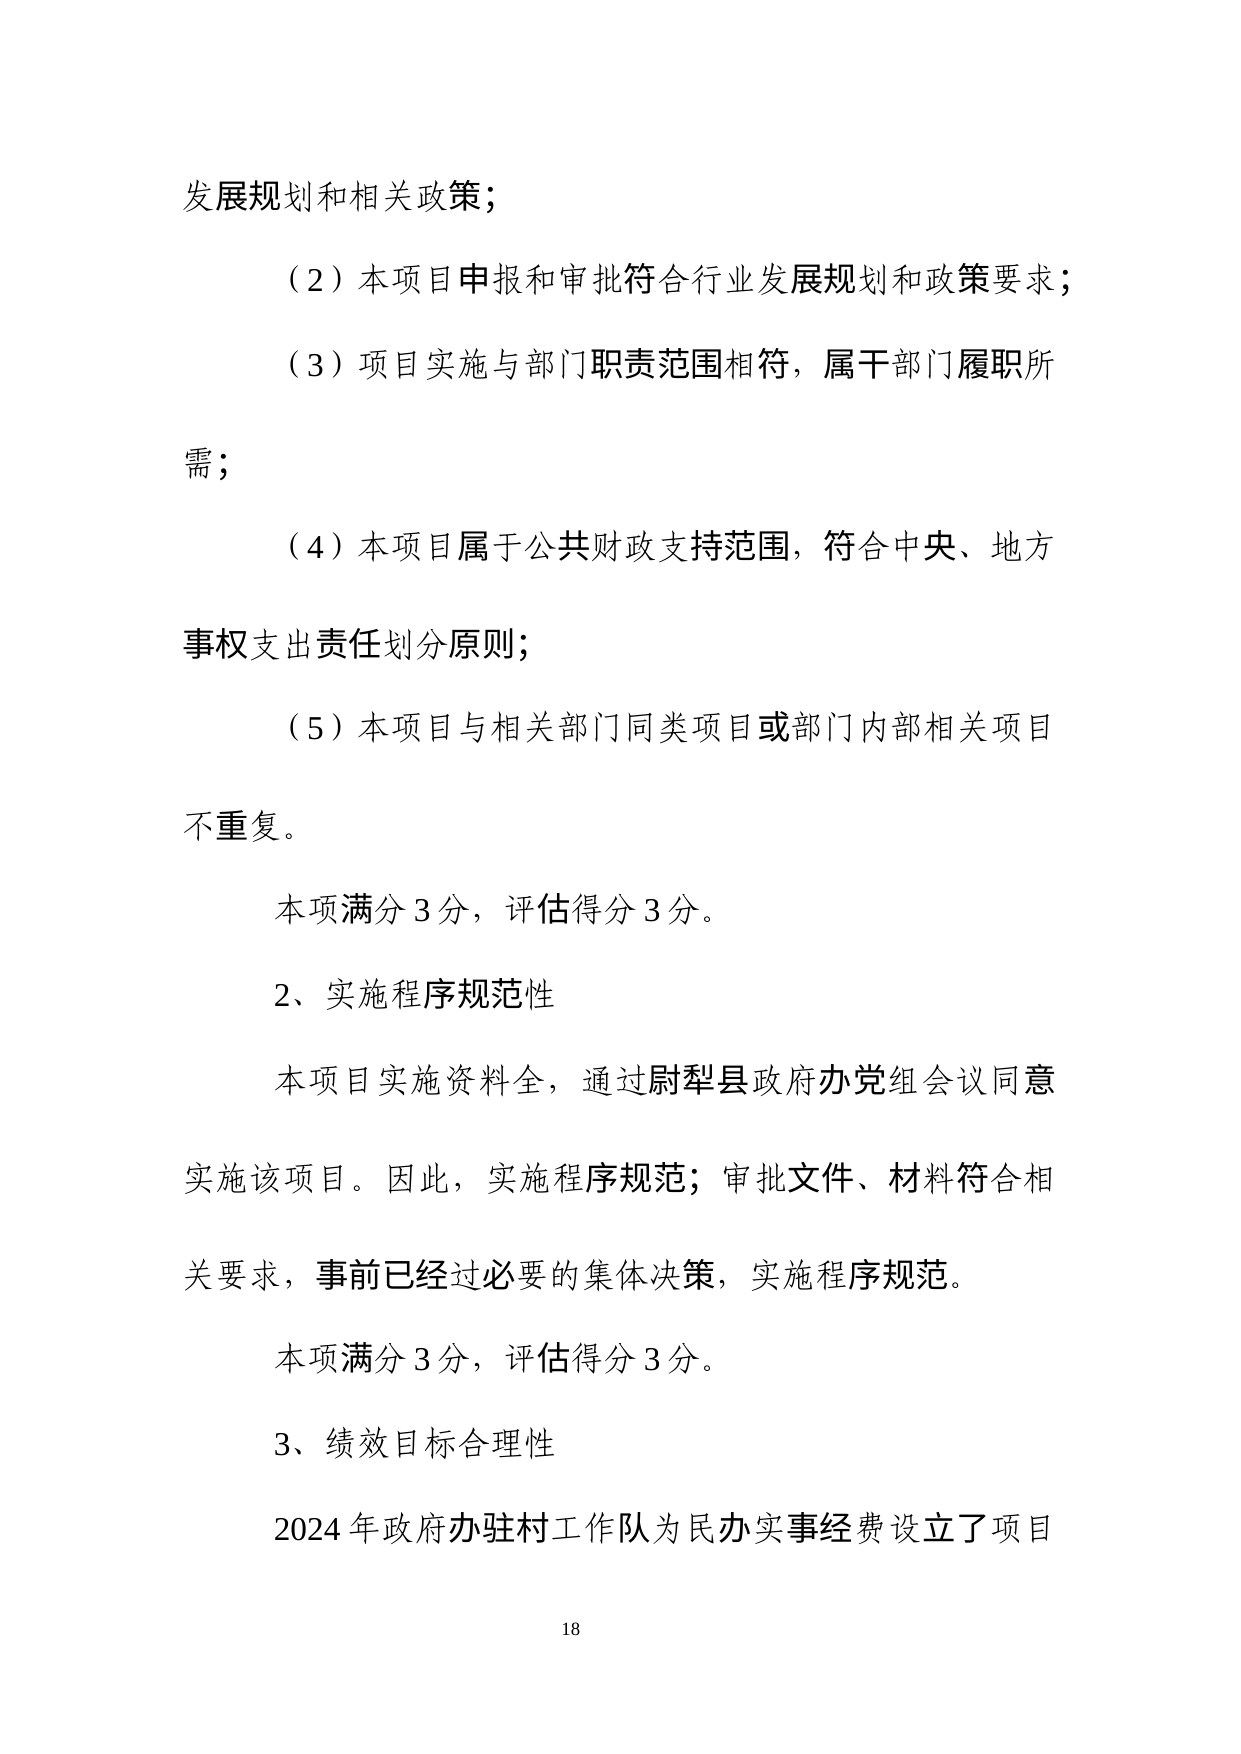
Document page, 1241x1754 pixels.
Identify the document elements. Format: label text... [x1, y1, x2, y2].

text 本项目实施资料全，通过尉犁县政府办党组会议同意实施该项目。因此，实施程序规范；审批文件、材料符合相关要求，事前已经过必要的集体决策，实施程序规范。 [182, 1046, 1057, 1306]
text （4）本项目属于公共财政支持范围，符合中央、地方事权支出责任划分原则； [182, 513, 1057, 675]
text 本项满分3分，评估得分3分。 [182, 876, 1057, 941]
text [182, 1495, 1057, 1560]
text （3）项目实施与部门职责范围相符，属干部门履职所需； [182, 331, 1057, 494]
text 3、绩效目标合理性 [182, 1410, 1057, 1475]
text （5）本项目与相关部门同类项目或部门内部相关项目不重复。 [182, 694, 1057, 857]
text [182, 162, 1057, 227]
text （2）本项目申报和审批符合行业发展规划和政策要求； [182, 246, 1057, 311]
text 2、实施程序规范性 [182, 961, 1057, 1026]
text 本项满分3分，评估得分3分。 [182, 1325, 1057, 1390]
